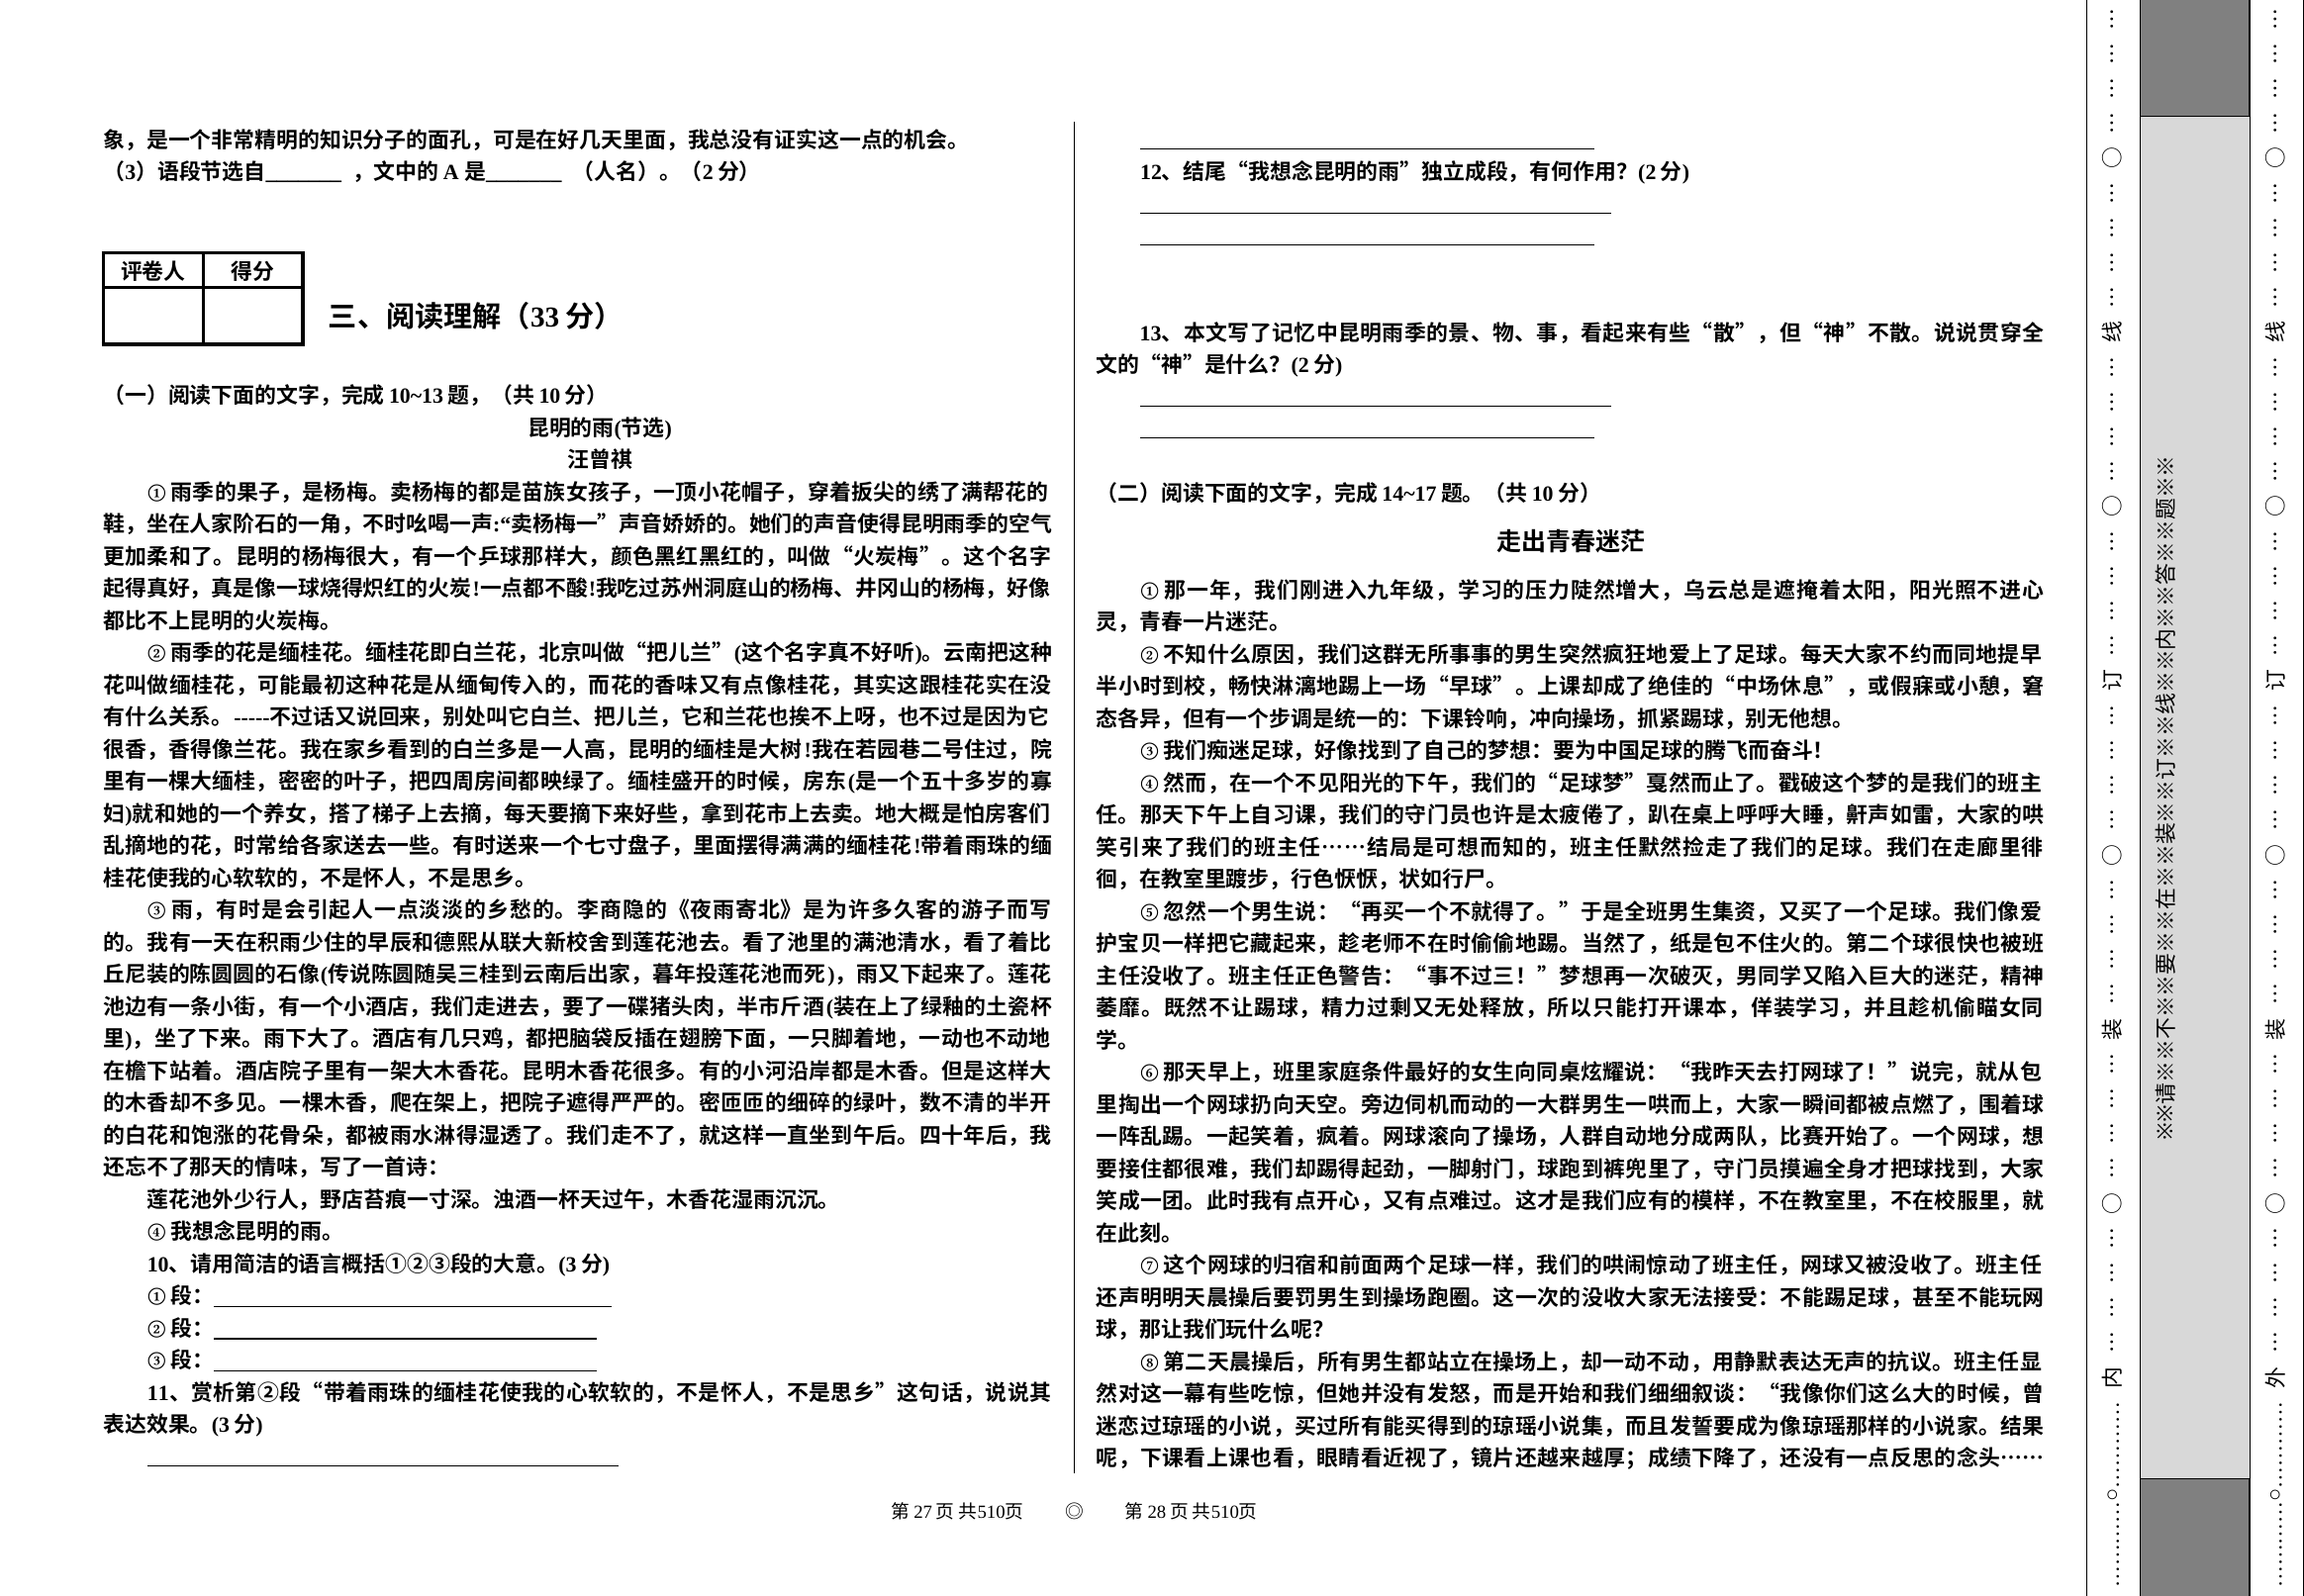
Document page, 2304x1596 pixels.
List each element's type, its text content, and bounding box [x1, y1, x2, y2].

text 走出青春迷茫 [1096, 508, 2046, 572]
text ④我想念昆明的雨。 [103, 1214, 1052, 1246]
text ①段： [103, 1278, 1052, 1310]
text ①那一年，我们刚进入九年级，学习的压力陡然增大，乌云总是遮掩着太阳，阳光照不进心灵，青春一片迷茫。 [1096, 572, 2046, 636]
text ②段： [103, 1310, 1052, 1343]
text 11、赏析第②段“带着雨珠的缅桂花使我的心软软的，不是怀人，不是思乡”这句话，说说其表达效果。(3分) [103, 1374, 1052, 1439]
text ②不知什么原因，我们这群无所事事的男生突然疯狂地爱上了足球。每天大家不约而同地提早半小时到校，畅快淋漓地踢上一场“早球”。上课却成了绝佳的“中场休息”，或假寐或小憩，窘态各异，但有一个步调是统一的：下课铃响，冲向操场，抓紧踢球，别无他想。 [1096, 636, 2046, 733]
text ⑤忽然一个男生说：“再买一个不就得了。”于是全班男生集资，又买了一个足球。我们像爱护宝贝一样把它藏起来，趁老师不在时偷偷地踢。当然了，纸是包不住火的。第二个球很快也被班主任没收了。班主任正色警告：“事不过三！”梦想再一次破灭，男同学又陷入巨大的迷茫，精神萎靡。既然不让踢球，精力过剩又无处释放，所以只能打开课本，佯装学习，并且趁机偷瞄女同学。 [1096, 893, 2046, 1055]
list 阅读下面的文字，完成14~17题。（共10分） [1096, 476, 2046, 508]
text 我到后不久，就见到了A，他是个面容瘦削、看上去很像林肯的人物，个子高出一般的中国人，背有些驼，一头浓密的黑发留得很长，双眼炯炯有神，鼻梁很高，颧骨突出。我在一刹那间所得的印象，是一个非常精明的知识分子的面孔，可是在好几天里面，我总没有证实这一点的机会。 [103, 122, 1052, 154]
text 12、结尾“我想念昆明的雨”独立成段，有何作用？(2分) [1096, 154, 2046, 186]
text 昆明的雨(节选) [103, 410, 1052, 442]
text （3）语段节选自_______ ，文中的A 是_______ （人名）。（2分） [103, 154, 1052, 186]
text ②雨季的花是缅桂花。缅桂花即白兰花，北京叫做“把儿兰”(这个名字真不好听)。云南把这种花叫做缅桂花，可能最初这种花是从缅甸传入的，而花的香味又有点像桂花，其实这跟桂花实在没有什么关系。-----不过话又说回来，别处叫它白兰、把儿兰，它和兰花也挨不上呀，也不过是因为它很香，香得像兰花。我在家乡看到的白兰多是一人高，昆明的缅桂是大树!我在若园巷二号住过，院里有一棵大缅桂，密密的叶子，把四周房间都映绿了。缅桂盛开的时候，房东(是一个五十多岁的寡妇)就和她的一个养女，搭了梯子上去摘，每天要摘下来好些，拿到花市上去卖。地大概是怕房客们乱摘地的花，时常给各家送去一些。有时送来一个七寸盘子，里面摆得满满的缅桂花!带着雨珠的缅桂花使我的心软软的，不是怀人，不是思乡。 [103, 635, 1052, 892]
text 汪曾祺 [103, 442, 1052, 474]
table_header [92, 251, 317, 378]
text ⑦这个网球的归宿和前面两个足球一样，我们的哄闹惊动了班主任，网球又被没收了。班主任还声明明天晨操后要罚男生到操场跑圈。这一次的没收大家无法接受：不能踢足球，甚至不能玩网球，那让我们玩什么呢？ [1096, 1248, 2046, 1344]
text ①雨季的果子，是杨梅。卖杨梅的都是苗族女孩子，一顶小花帽子，穿着扳尖的绣了满帮花的鞋，坐在人家阶石的一角，不时吆喝一声:“卖杨梅一”声音娇娇的。她们的声音使得昆明雨季的空气更加柔和了。昆明的杨梅很大，有一个乒球那样大，颜色黑红黑红的，叫做“火炭梅”。这个名字起得真好，真是像一球烧得炽红的火炭!一点都不酸!我吃过苏州洞庭山的杨梅、井冈山的杨梅，好像都比不上昆明的火炭梅。 [103, 474, 1052, 635]
text 13、本文写了记忆中昆明雨季的景、物、事，看起来有些“散”，但“神”不散。说说贯穿全文的“神”是什么？(2分) [1096, 315, 2046, 379]
text ③段： [103, 1343, 1052, 1374]
text （一）阅读下面的文字，完成10~13题，（共10分） [103, 378, 1052, 410]
table_header 三、阅读理解（33分） [317, 251, 863, 378]
text 莲花池外少行人，野店苔痕一寸深。浊酒一杯天过午，木香花湿雨沉沉。 [103, 1181, 1052, 1214]
text ③雨，有时是会引起人一点淡淡的乡愁的。李商隐的《夜雨寄北》是为许多久客的游子而写的。我有一天在积雨少住的早辰和德熙从联大新校舍到莲花池去。看了池里的满池清水，看了着比丘尼装的陈圆圆的石像(传说陈圆随吴三桂到云南后出家，暮年投莲花池而死)，雨又下起来了。莲花池边有一条小街，有一个小酒店，我们走进去，要了一碟猪头肉，半市斤酒(装在上了绿釉的土瓷杯里)，坐了下来。雨下大了。酒店有几只鸡，都把脑袋反插在翅膀下面，一只脚着地，一动也不动地在檐下站着。酒店院子里有一架大木香花。昆明木香花很多。有的小河沿岸都是木香。但是这样大的木香却不多见。一棵木香，爬在架上，把院子遮得严严的。密匝匝的细碎的绿叶，数不清的半开的白花和饱涨的花骨朵，都被雨水淋得湿透了。我们走不了，就这样一直坐到午后。四十年后，我还忘不了那天的情味，写了一首诗： [103, 892, 1052, 1181]
text ⑥那天早上，班里家庭条件最好的女生向同桌炫耀说：“我昨天去打网球了！”说完，就从包里掏出一个网球扔向天空。旁边伺机而动的一大群男生一哄而上，大家一瞬间都被点燃了，围着球一阵乱踢。一起笑着，疯着。网球滚向了操场，人群自动地分成两队，比赛开始了。一个网球，想要接住都很难，我们却踢得起劲，一脚射门，球跑到裤兜里了，守门员摸遍全身才把球找到，大家笑成一团。此时我有点开心，又有点难过。这才是我们应有的模样，不在教室里，不在校服里，就在此刻。 [1096, 1055, 2046, 1248]
text ④然而，在一个不见阳光的下午，我们的“足球梦”戛然而止了。戳破这个梦的是我们的班主任。那天下午上自习课，我们的守门员也许是太疲倦了，趴在桌上呼呼大睡，鼾声如雷，大家的哄笑引来了我们的班主任……结局是可想而知的，班主任默然捡走了我们的足球。我们在走廊里徘徊，在教室里踱步，行色恹恹，状如行尸。 [1096, 765, 2046, 893]
text 10、请用简洁的语言概括①②③段的大意。(3分) [103, 1246, 1052, 1278]
text ③我们痴迷足球，好像找到了自己的梦想：要为中国足球的腾飞而奋斗！ [1096, 733, 2046, 765]
